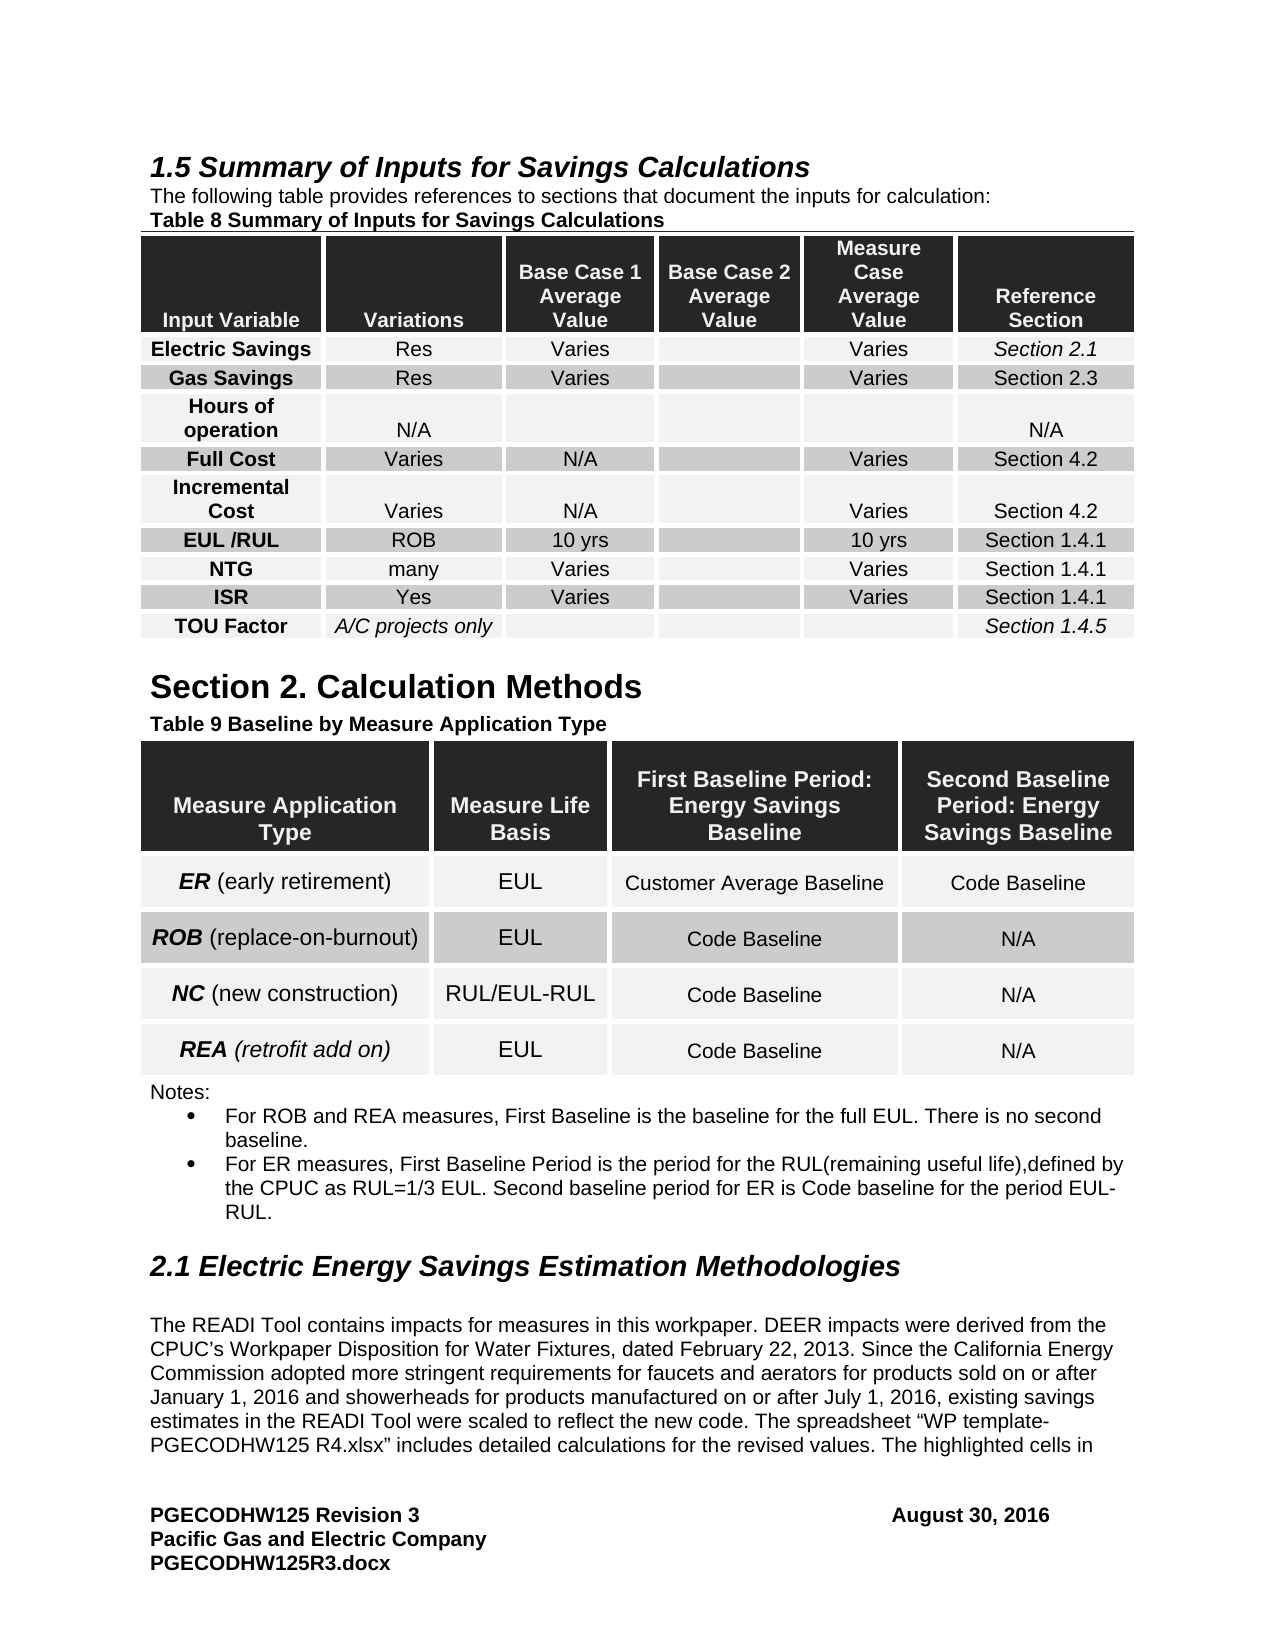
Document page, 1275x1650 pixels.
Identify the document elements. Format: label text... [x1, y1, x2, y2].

table_cell [804, 614, 953, 638]
table_cell [659, 528, 800, 552]
table_cell N/A [506, 447, 654, 471]
table_cell EUL [434, 856, 607, 907]
text Table 9 Baseline by Measure Application Type [150, 712, 1125, 736]
table_cell A/C projects only [326, 614, 502, 638]
text Notes: [150, 1080, 1125, 1104]
table_cell Varies [506, 365, 654, 389]
table_cell Incremental Cost [141, 475, 321, 523]
table_cell Gas Savings [141, 365, 321, 389]
table_cell ER (early retirement) [141, 856, 429, 907]
table_cell Res [326, 365, 502, 389]
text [150, 1313, 1125, 1456]
table_header First Baseline Period: Energy Savings Baseline [612, 741, 898, 851]
table_cell [506, 614, 654, 638]
text The following table provides references to sections that document the inputs for calculation: [150, 183, 1125, 207]
table_cell N/A [902, 1024, 1134, 1075]
table_cell Section 1.4.1 [958, 585, 1134, 609]
table_cell Varies [804, 337, 953, 361]
table_cell Section 1.4.1 [958, 528, 1134, 552]
table_cell Varies [326, 475, 502, 523]
table_cell N/A [958, 394, 1134, 442]
table_cell N/A [902, 912, 1134, 963]
table_cell 10 yrs [506, 528, 654, 552]
table_cell Varies [804, 475, 953, 523]
table_cell Code Baseline [902, 856, 1134, 907]
table_header Base Case 2 Average Value [659, 236, 800, 332]
table_cell 10 yrs [804, 528, 953, 552]
table_cell Section 4.2 [958, 447, 1134, 471]
table_cell [659, 475, 800, 523]
table_cell [804, 394, 953, 442]
table_cell EUL [434, 912, 607, 963]
table_cell REA (retrofit add on) [141, 1024, 429, 1075]
table_cell Section 2.1 [958, 337, 1134, 361]
table_cell [659, 585, 800, 609]
table_cell Electric Savings [141, 337, 321, 361]
table_cell [659, 365, 800, 389]
list For ER measures, First Baseline Period is the period for the RUL(remaining useful life),defined by the CPUC as RUL=1/3 EUL. Second baseline period for ER is Code baseline for the period EUL-RUL. [187, 1152, 1125, 1224]
table_cell [506, 394, 654, 442]
table_cell Section 4.2 [958, 475, 1134, 523]
table_cell many [326, 557, 502, 580]
table_cell Hours of operation [141, 394, 321, 442]
table_header Measure Application Type [141, 741, 429, 851]
table_cell Customer Average Baseline [612, 856, 898, 907]
table_cell [659, 337, 800, 361]
table_cell Varies [506, 585, 654, 609]
table_cell Code Baseline [612, 912, 898, 963]
table_cell [659, 447, 800, 471]
table_cell EUL /RUL [141, 528, 321, 552]
table_cell NC (new construction) [141, 968, 429, 1019]
table_cell RUL/EUL-RUL [434, 968, 607, 1019]
table_cell Varies [804, 447, 953, 471]
table_cell N/A [506, 475, 654, 523]
table_cell ROB (replace-on-burnout) [141, 912, 429, 963]
table_cell Varies [804, 585, 953, 609]
table_cell Varies [506, 557, 654, 580]
subtitle Section 2. Calculation Methods [150, 667, 1125, 706]
table_cell TOU Factor [141, 614, 321, 638]
table_cell ROB [326, 528, 502, 552]
table_cell [659, 557, 800, 580]
table_cell Varies [506, 337, 654, 361]
table_header Input Variable [141, 236, 321, 332]
table_cell EUL [434, 1024, 607, 1075]
table_cell Varies [326, 447, 502, 471]
table_header Measure Life Basis [434, 741, 607, 851]
text 1.5 Summary of Inputs for Savings Calculations [150, 150, 1125, 183]
table_cell N/A [902, 968, 1134, 1019]
table_header Reference Section [958, 236, 1134, 332]
table_header Base Case 1 Average Value [506, 236, 654, 332]
table_cell Section 2.3 [958, 365, 1134, 389]
table_cell Section 1.4.5 [958, 614, 1134, 638]
table_cell [659, 394, 800, 442]
table_cell ISR [141, 585, 321, 609]
table_cell Code Baseline [612, 1024, 898, 1075]
table_cell Section 1.4.1 [958, 557, 1134, 580]
table_cell N/A [326, 394, 502, 442]
subtitle 2.1 Electric Energy Savings Estimation Methodologies [150, 1249, 1125, 1282]
list For ROB and REA measures, First Baseline is the baseline for the full EUL. There is no second baseline. [187, 1104, 1125, 1152]
table_cell [659, 614, 800, 638]
table_header Variations [326, 236, 502, 332]
table_cell Res [326, 337, 502, 361]
table_cell Code Baseline [612, 968, 898, 1019]
table_cell NTG [141, 557, 321, 580]
table_cell Yes [326, 585, 502, 609]
text Table 8 Summary of Inputs for Savings Calculations [150, 207, 1125, 231]
table_cell Full Cost [141, 447, 321, 471]
table_header Second Baseline Period: Energy Savings Baseline [902, 741, 1134, 851]
table_cell Varies [804, 365, 953, 389]
table_header Measure Case Average Value [804, 236, 953, 332]
table_cell Varies [804, 557, 953, 580]
